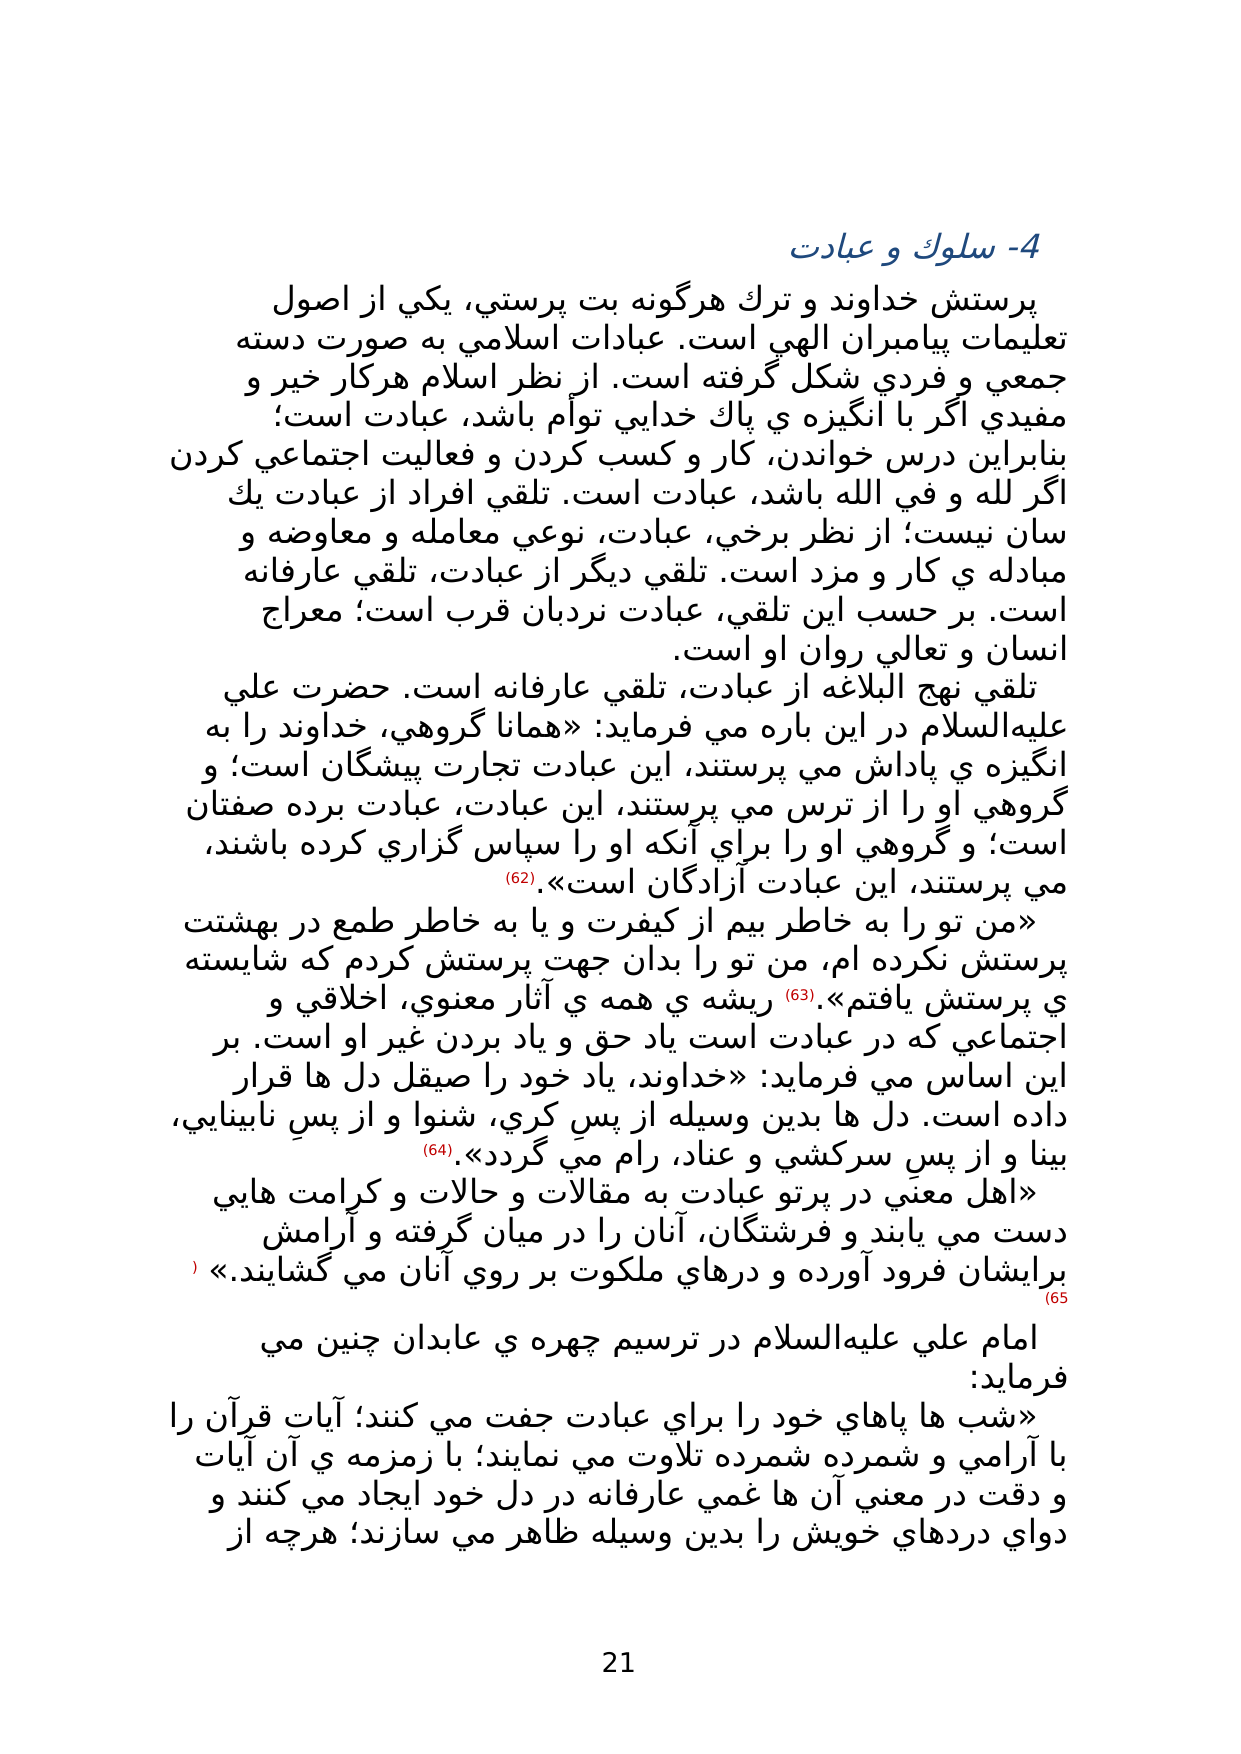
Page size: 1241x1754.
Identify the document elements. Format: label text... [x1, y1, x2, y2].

text «اهل معني در پرتو عبادت به مقالات و حالات و كرامت هايي دست مي يابند و فرشتگان، آنان را در ميان گرفته و آرامش برايشان فرود آورده و درهاي ملكوت بر روي آنان مي گشايند.» (65) [169, 1173, 1069, 1319]
text امام علي عليه‌السلام در ترسيم چهره ي عابدان چنين مي فرمايد: [169, 1319, 1069, 1396]
subtitle 4- سلوك و عبادت [169, 228, 1069, 267]
text «من تو را به خاطر بيم از كيفرت و يا به خاطر طمع در بهشتت پرستش نكرده ام، من تو را بدان جهت پرستش كردم كه شايسته ي پرستش يافتم».(63) ريشه ي همه ي آثار معنوي، اخلاقي و اجتماعي كه در عبادت است ياد حق و ياد بردن غير او است. بر اين اساس مي فرمايد: «خداوند، ياد خود را صيقل دل ها قرار داده است. دل ها بدين وسيله از پسِ كري، شنوا و از پسِ نابينايي، بينا و از پسِ سركشي و عناد، رام مي گردد».(64) [169, 901, 1069, 1173]
text پرستش خداوند و ترك هرگونه بت پرستي، يكي از اصول تعليمات پيامبران الهي است. عبادات اسلامي به صورت دسته جمعي و فردي شكل گرفته است. از نظر اسلام هركار خير و مفيدي اگر با انگيزه ي پاك خدايي توأم باشد، عبادت است؛ بنابراين درس خواندن، كار و كسب كردن و فعاليت اجتماعي كردن اگر لله و في الله باشد، عبادت است. تلقي افراد از عبادت يك سان نيست؛ از نظر برخي، عبادت، نوعي معامله و معاوضه و مبادله ي كار و مزد است. تلقي ديگر از عبادت، تلقي عارفانه است. بر حسب اين تلقي، عبادت نردبان قرب است؛ معراج انسان و تعالي روان او است. [169, 279, 1069, 668]
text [169, 1396, 1069, 1552]
text تلقي نهج البلاغه از عبادت، تلقي عارفانه است. حضرت علي عليه‌السلام در اين باره مي فرمايد: «همانا گروهي، خداوند را به انگيزه ي پاداش مي پرستند، اين عبادت تجارت پيشگان است؛ و گروهي او را از ترس مي پرستند، اين عبادت، عبادت برده صفتان است؛ و گروهي او را براي آنكه او را سپاس گزاري كرده باشند، مي پرستند، اين عبادت آزادگان است».(62) [169, 668, 1069, 901]
